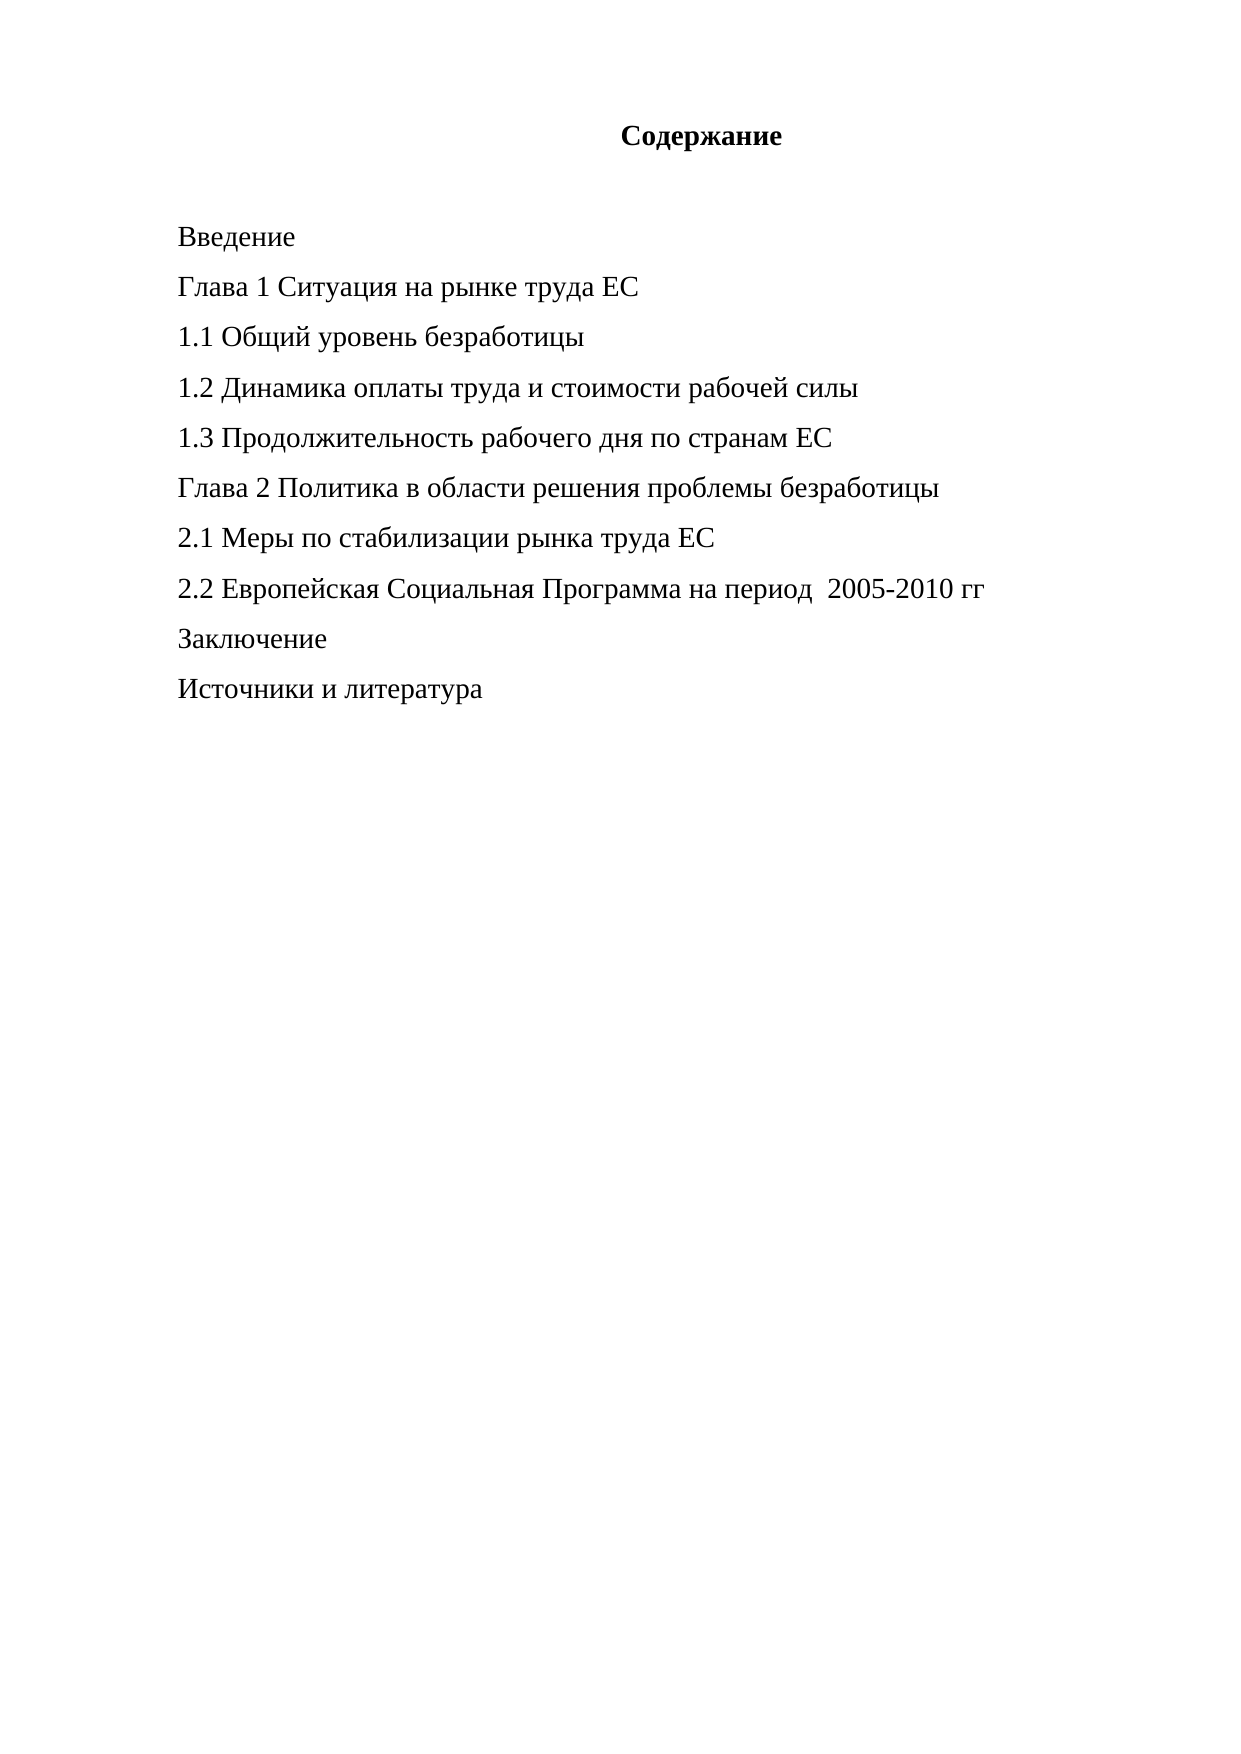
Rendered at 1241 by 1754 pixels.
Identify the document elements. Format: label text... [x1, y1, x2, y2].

text 1.3 Продолжительность рабочего дня по странам ЕС [177, 420, 1152, 453]
text 2.1 Меры по стабилизации рынка труда ЕС [177, 521, 1152, 554]
text Источники и литература [177, 672, 1152, 705]
text 1.2 Динамика оплаты труда и стоимости рабочей силы [177, 370, 1152, 403]
text Заключение [177, 621, 1152, 655]
text Введение [177, 219, 1152, 252]
text Содержание [177, 118, 1152, 152]
text Глава 1 Ситуация на рынке труда ЕС [177, 269, 1152, 303]
text 1.1 Общий уровень безработицы [177, 319, 1152, 353]
text 2.2 Европейская Социальная Программа на период 2005-2010 гг [177, 571, 1152, 604]
text Глава 2 Политика в области решения проблемы безработицы [177, 470, 1152, 504]
